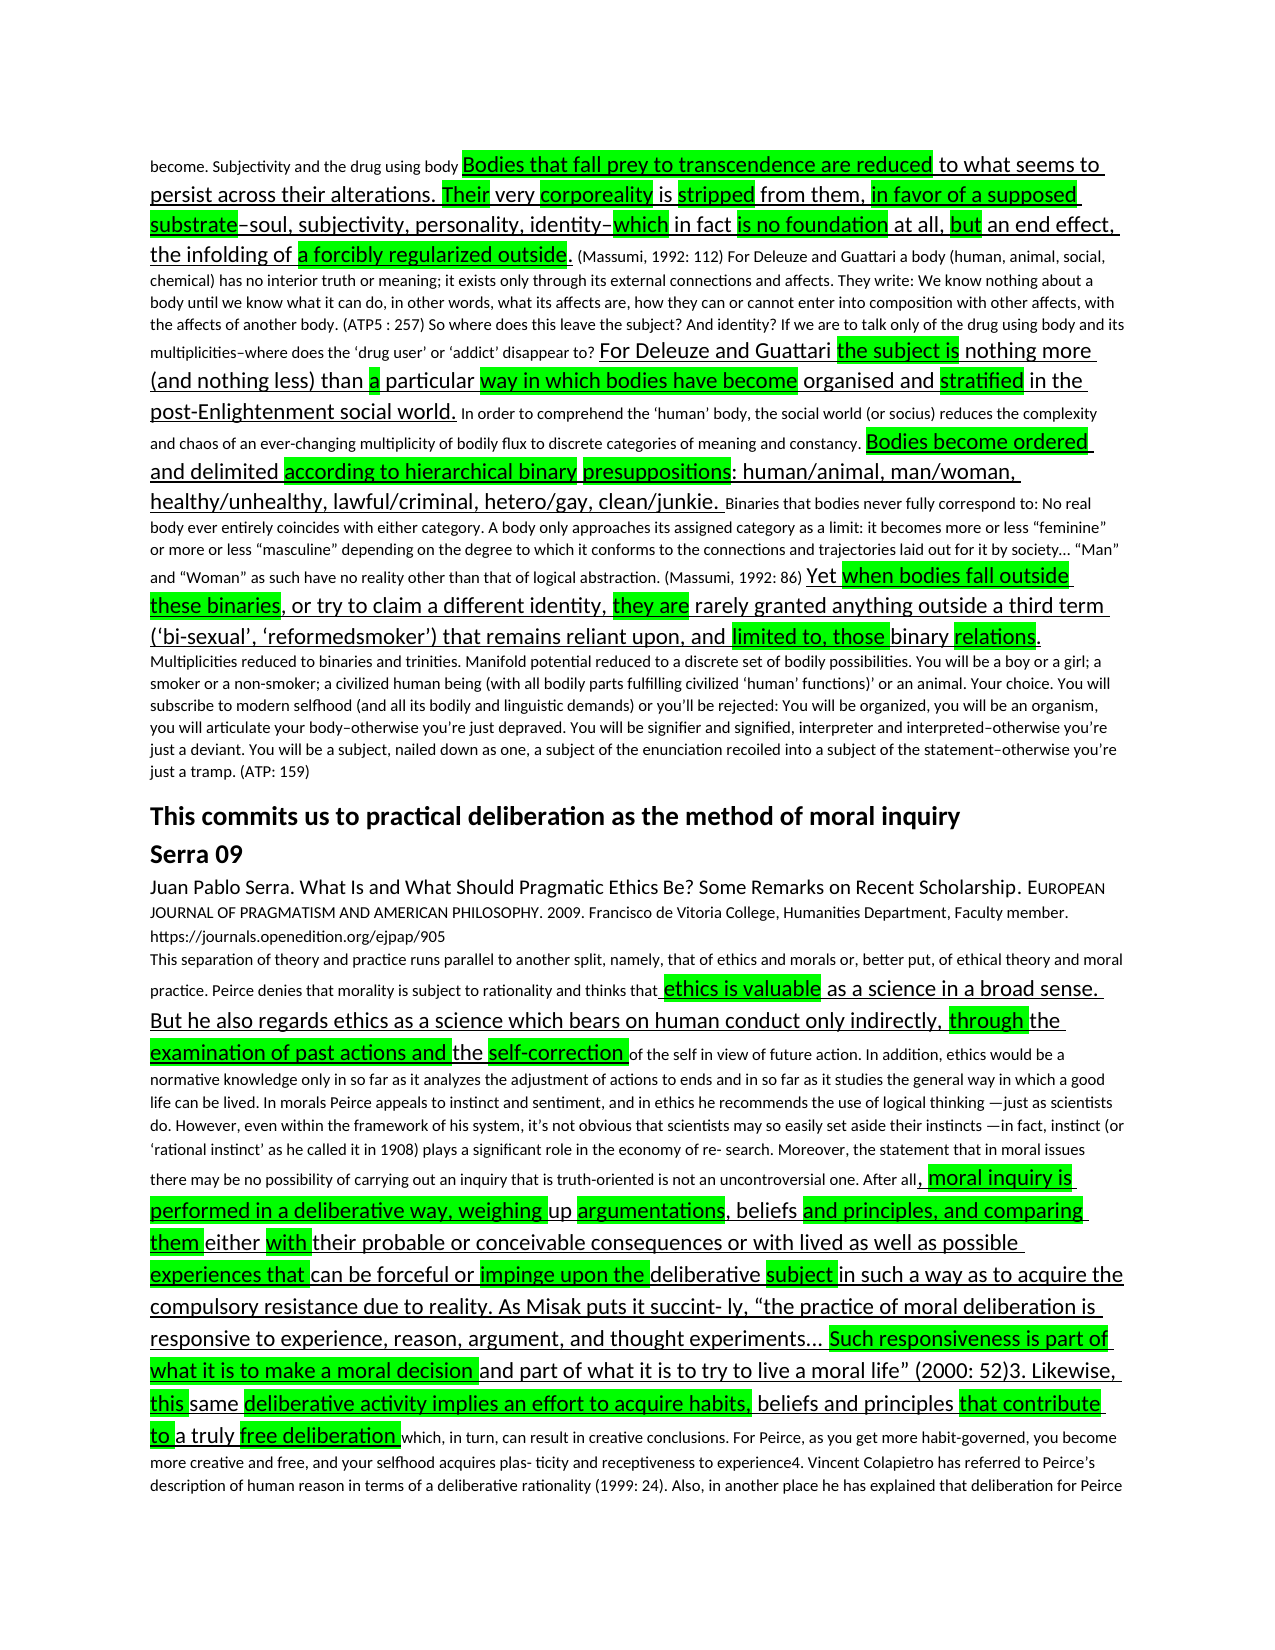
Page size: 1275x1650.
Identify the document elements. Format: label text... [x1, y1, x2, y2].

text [150, 150, 1125, 781]
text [150, 949, 1125, 1496]
text This commits us to practical deliberation as the method of moral inquiry Serra 09 Juan Pablo Serra. What Is and What Should Pragmatic Ethics Be? Some Remarks on Recent Scholarship. EUROPEAN JOURNAL OF PRAGMATISM AND AMERICAN PHILOSOPHY. 2009. Francisco de Vitoria College, Humanities Department, Faculty member. https://journals.openedition.org/ejpap/905 [150, 799, 1125, 946]
